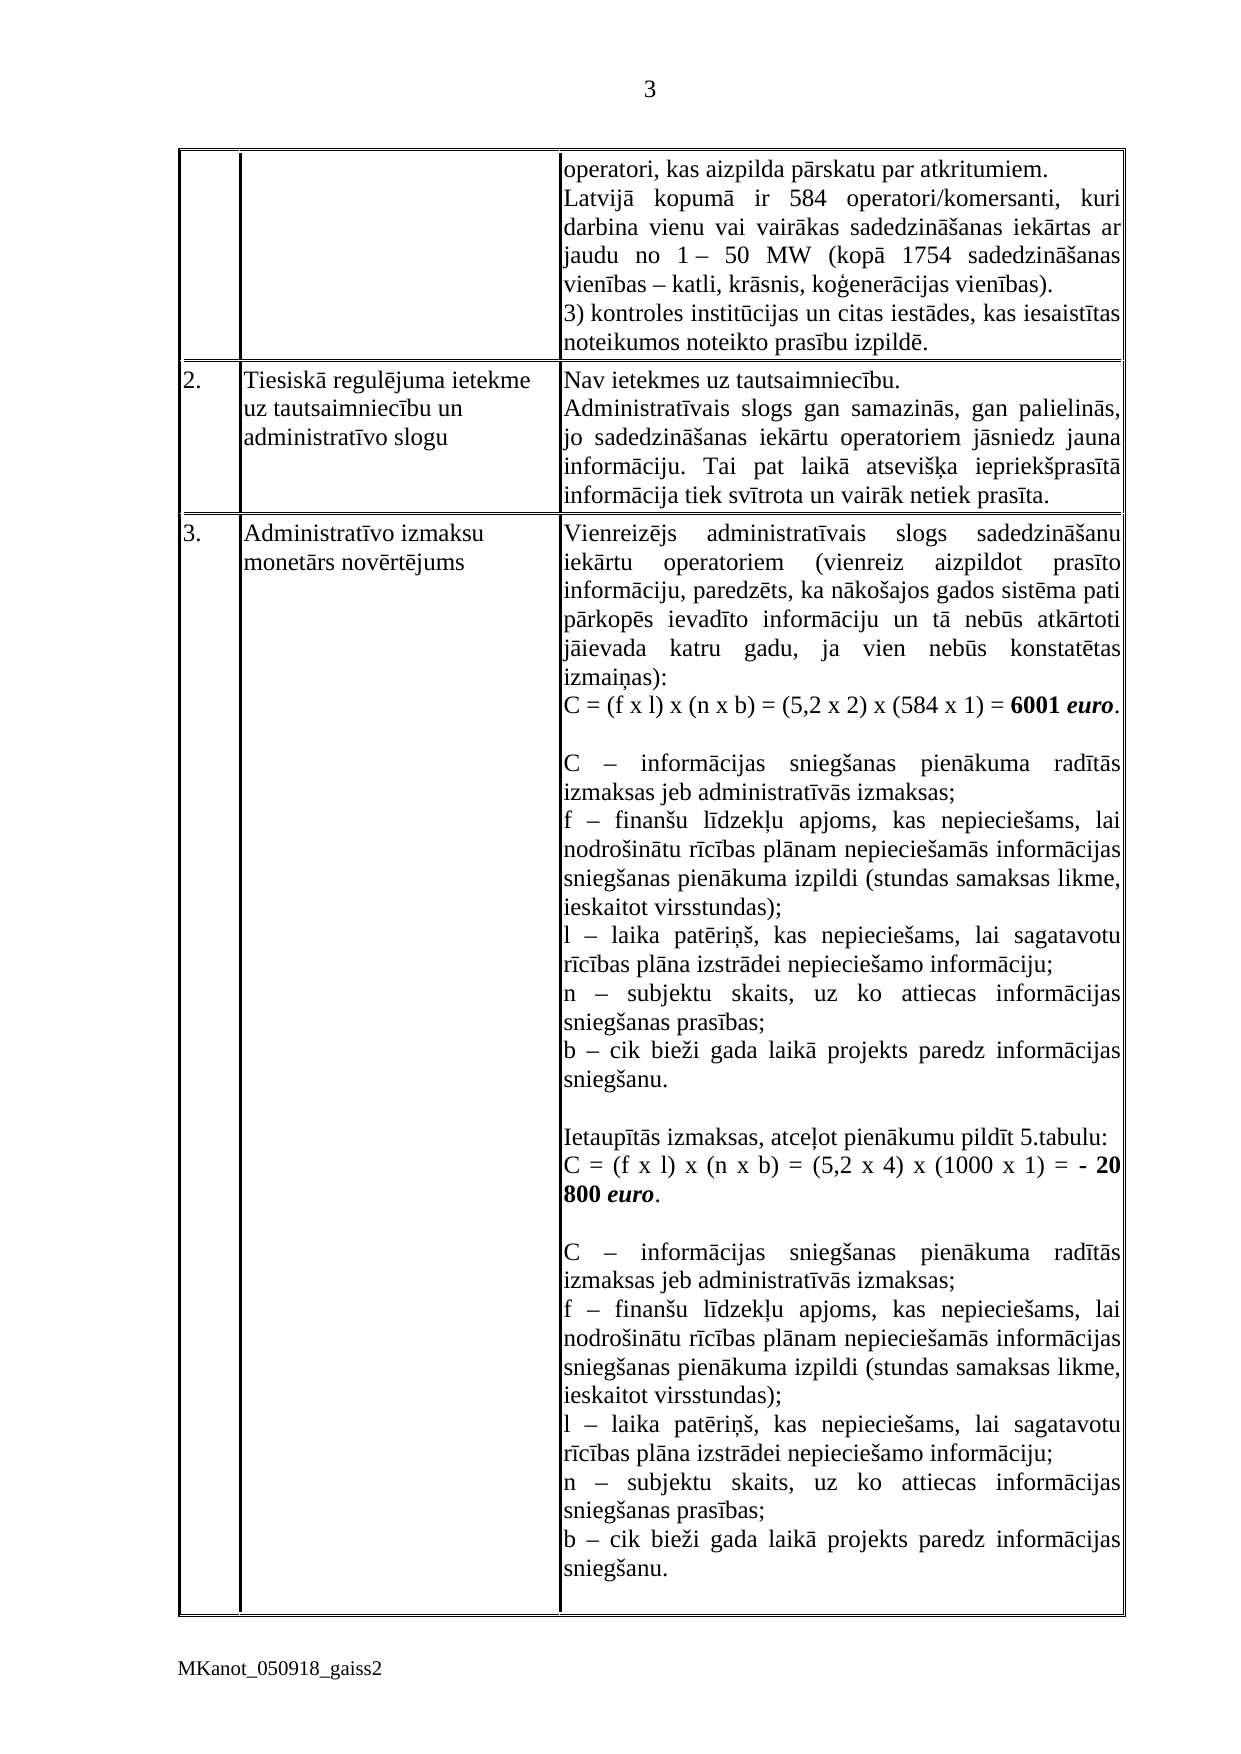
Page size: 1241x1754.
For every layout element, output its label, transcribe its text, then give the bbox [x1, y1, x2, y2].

table_cell Tiesiskā regulējuma ietekme uz tautsaimniecību un administratīvo slogu [242, 362, 559, 512]
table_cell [240, 515, 560, 1614]
table_cell 3. [180, 512, 240, 1614]
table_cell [240, 149, 560, 358]
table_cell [560, 151, 1123, 358]
table_cell 1. [180, 149, 240, 358]
table_cell 2. [181, 359, 239, 512]
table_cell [560, 512, 1124, 1614]
table_cell Nav ietekmes uz tautsaimniecību. Administratīvais slogs gan samazinās, gan palielinās, jo sadedzināšanas iekārtu operatoriem jāsniedz jauna informāciju. Tai pat laikā atsevišķa iepriekšprasītā informācija tiek svītrota un vairāk netiek prasīta. [562, 359, 1123, 512]
